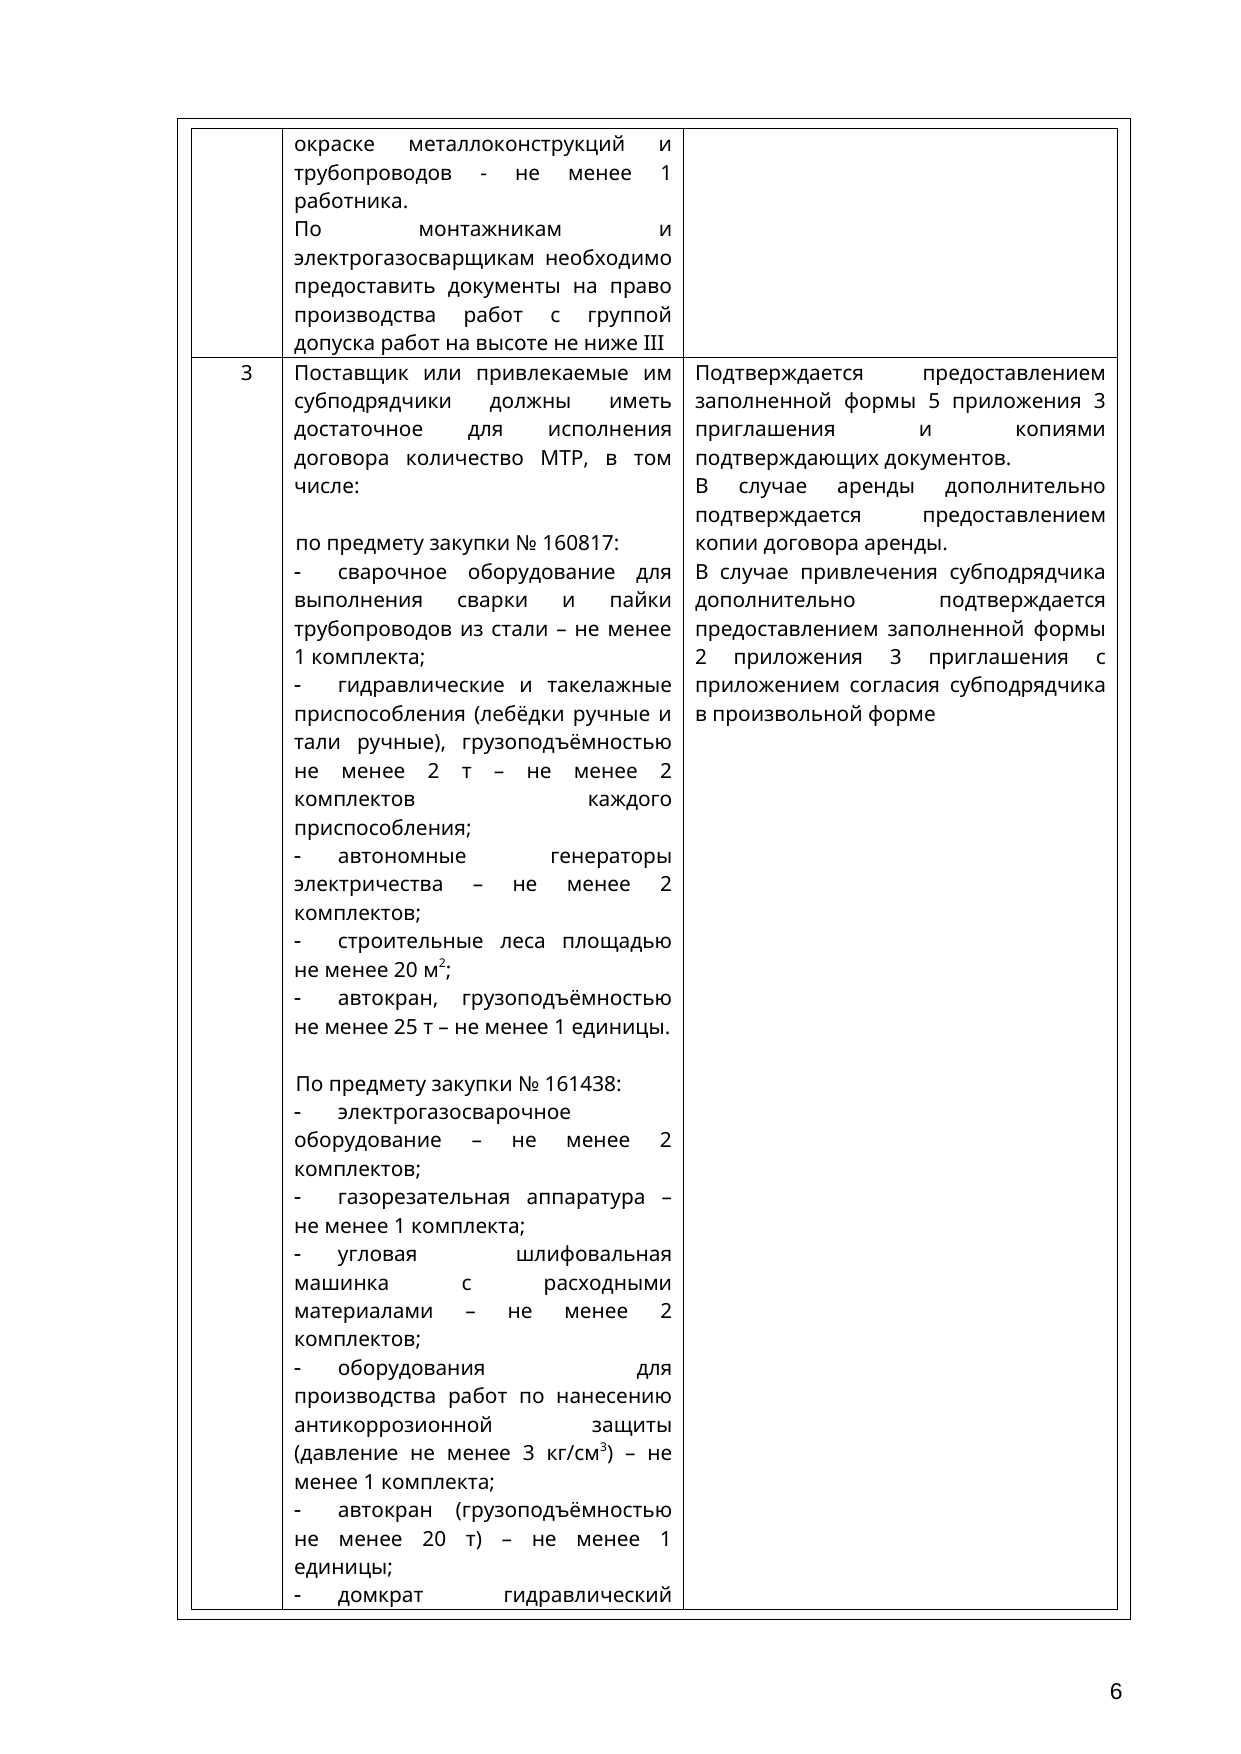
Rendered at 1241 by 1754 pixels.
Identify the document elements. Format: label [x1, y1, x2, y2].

table_cell [178, 119, 1130, 1619]
